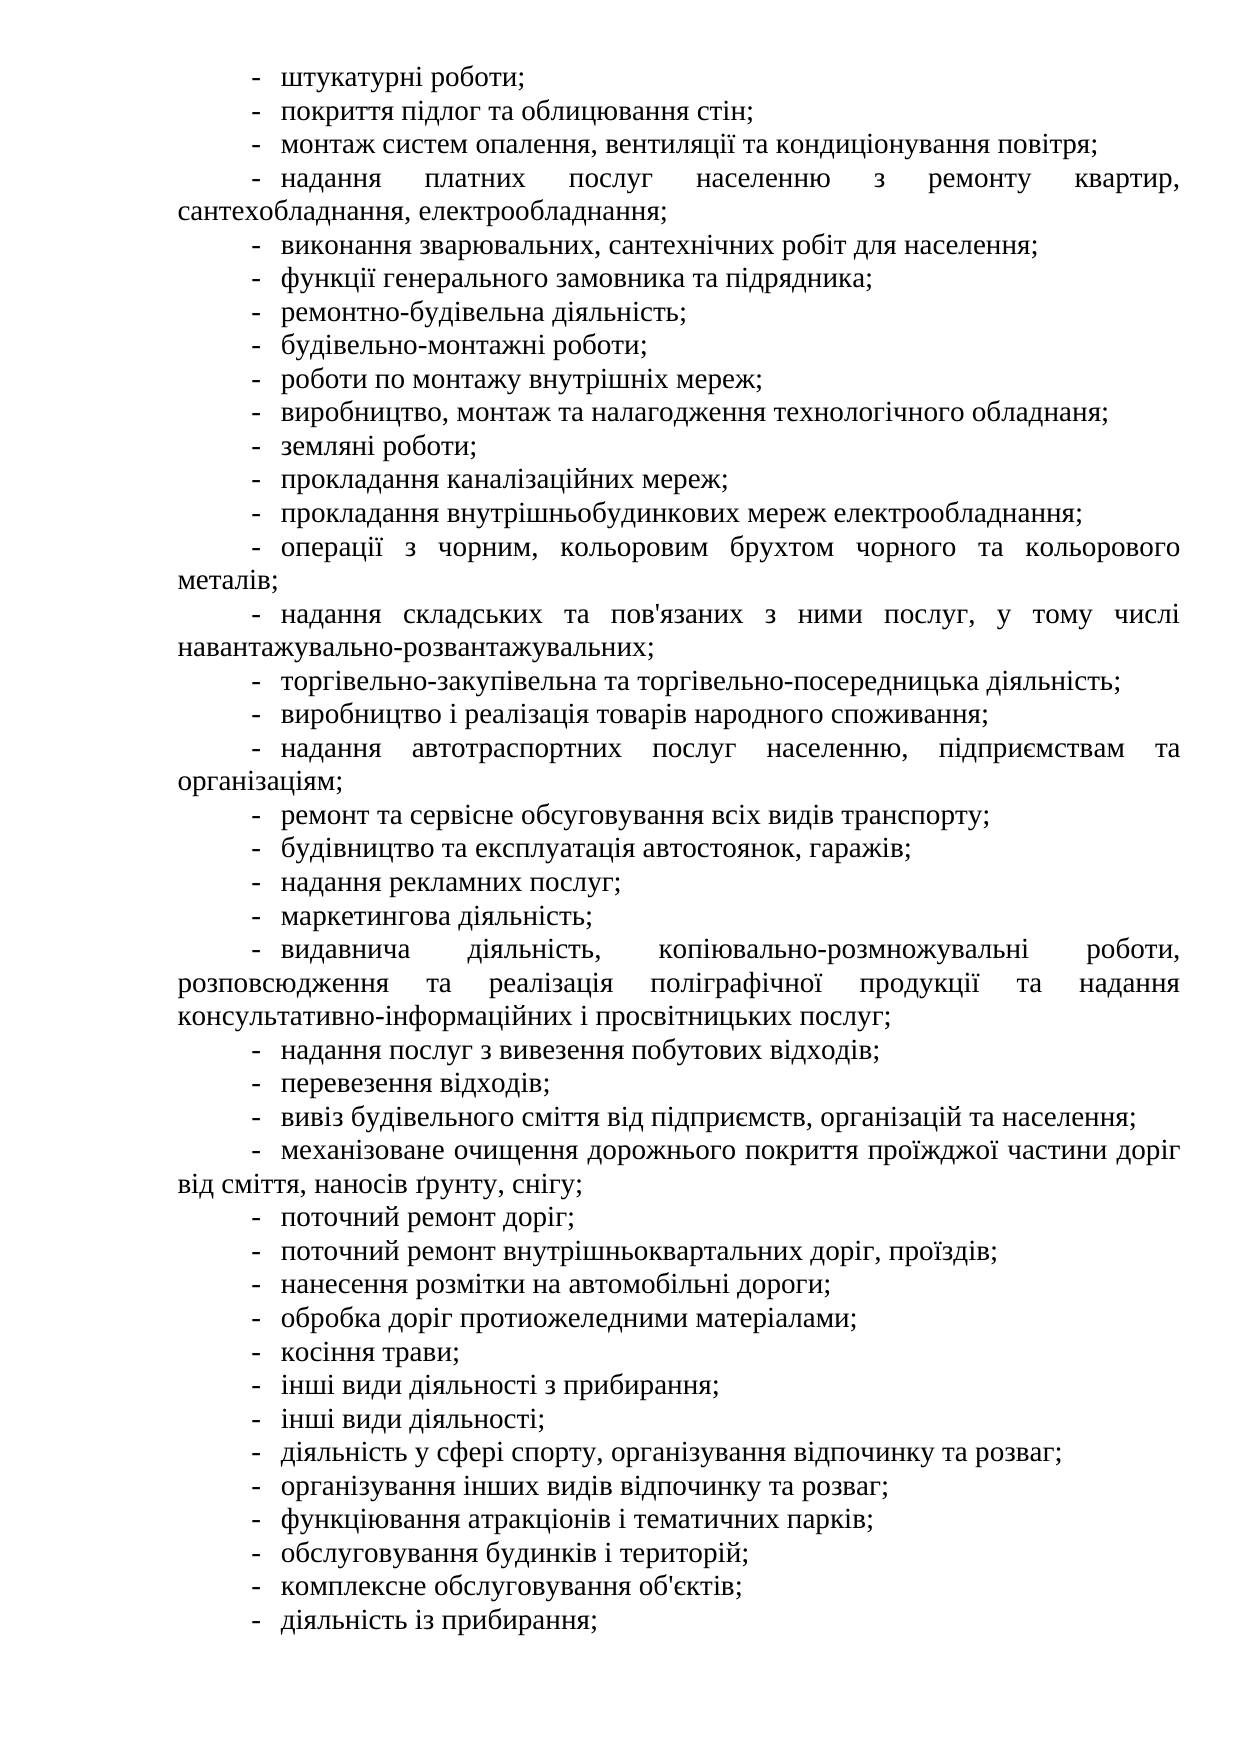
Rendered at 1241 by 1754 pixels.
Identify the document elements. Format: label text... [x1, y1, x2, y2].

text - поточний ремонт доріг; [177, 1199, 1181, 1233]
text - надання платних послуг населенню з ремонту квартир, сантехобладнання, електрообладнання; [177, 160, 1181, 227]
text - косіння трави; [177, 1334, 1181, 1367]
text - виробництво і реалізація товарів народного споживання; [177, 696, 1181, 730]
text - надання послуг з вивезення побутових відходів; [177, 1032, 1181, 1065]
text - функціювання атракціонів і тематичних парків; [177, 1501, 1181, 1535]
text - земляні роботи; [177, 428, 1181, 462]
text - прокладання внутрішньобудинкових мереж електрообладнання; [177, 495, 1181, 529]
text - торгівельно-закупівельна та торгівельно-посередницька діяльність; [177, 663, 1181, 696]
text - надання складських та пов'язаних з ними послуг, у тому числі навантажувально-розвантажувальних; [177, 596, 1181, 663]
text - операції з чорним, кольоровим брухтом чорного та кольорового металів; [177, 529, 1181, 596]
text - штукатурні роботи; [177, 59, 1181, 93]
text - роботи по монтажу внутрішніх мереж; [177, 361, 1181, 394]
text - функції генерального замовника та підрядника; [177, 260, 1181, 294]
text - інші види діяльності з прибирання; [177, 1367, 1181, 1401]
text - перевезення відходів; [177, 1065, 1181, 1099]
text - маркетингова діяльність; [177, 898, 1181, 931]
text - вивіз будівельного сміття від підприємств, організацій та населення; [177, 1099, 1181, 1132]
text - поточний ремонт внутрішньоквартальних доріг, проїздів; [177, 1233, 1181, 1267]
text - обробка доріг протиожеледними матеріалами; [177, 1300, 1181, 1334]
text - будівельно-монтажні роботи; [177, 327, 1181, 361]
text - надання рекламних послуг; [177, 864, 1181, 898]
text - виробництво, монтаж та налагодження технологічного обладнаня; [177, 394, 1181, 428]
text - обслуговування будинків і територій; [177, 1535, 1181, 1568]
text - прокладання каналізаційних мереж; [177, 462, 1181, 495]
text - інші види діяльності; [177, 1401, 1181, 1434]
text - видавнича діяльність, копіювально-розмножувальні роботи, розповсюдження та реалізація поліграфічної продукції та надання консультативно-інформаційних і просвітницьких послуг; [177, 931, 1181, 1032]
text - виконання зварювальних, сантехнічних робіт для населення; [177, 227, 1181, 260]
text - ремонтно-будівельна діяльність; [177, 294, 1181, 327]
text - надання автотраспортних послуг населенню, підприємствам та організаціям; [177, 730, 1181, 797]
text - організування інших видів відпочинку та розваг; [177, 1468, 1181, 1501]
text - монтаж систем опалення, вентиляції та кондиціонування повітря; [177, 126, 1181, 160]
text - діяльність у сфері спорту, організування відпочинку та розваг; [177, 1434, 1181, 1468]
text - нанесення розмітки на автомобільні дороги; [177, 1267, 1181, 1300]
text - покриття підлог та облицювання стін; [177, 93, 1181, 126]
text - будівництво та експлуатація автостоянок, гаражів; [177, 831, 1181, 864]
text - механізоване очищення дорожнього покриття проїжджої частини доріг від сміття, наносів ґрунту, снігу; [177, 1132, 1181, 1199]
text - комплексне обслуговування об'єктів; [177, 1568, 1181, 1602]
text - діяльність із прибирання; [177, 1602, 1181, 1636]
text - ремонт та сервісне обсуговування всіх видів транспорту; [177, 797, 1181, 831]
